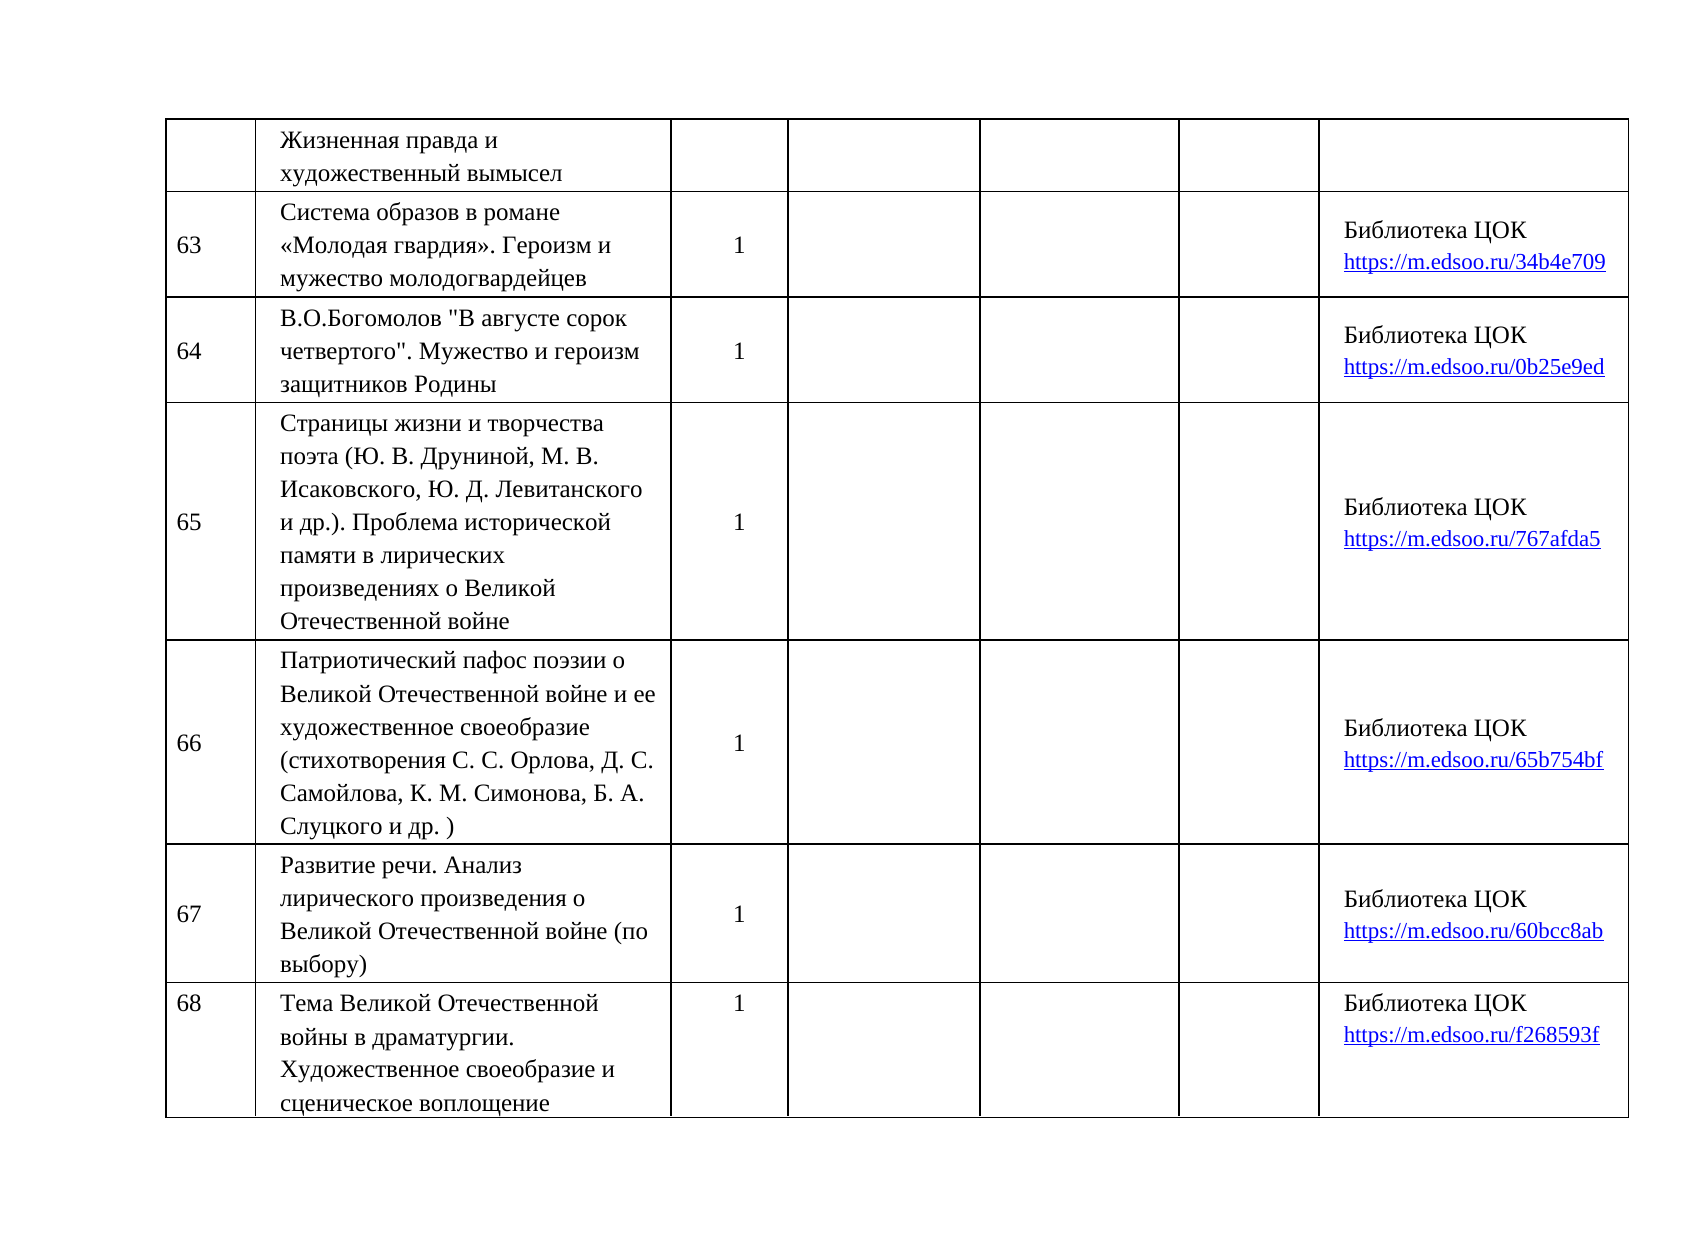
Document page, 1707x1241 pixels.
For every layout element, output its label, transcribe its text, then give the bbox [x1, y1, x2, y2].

table_cell [789, 120, 979, 191]
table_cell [1320, 983, 1628, 1116]
table_cell [981, 641, 1178, 843]
table_cell [1180, 192, 1318, 296]
table_cell [1180, 845, 1318, 982]
table_cell 1 [672, 298, 787, 401]
table_cell [1180, 983, 1318, 1116]
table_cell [1320, 120, 1628, 191]
table_cell 1 [672, 641, 787, 843]
table_cell Система образов в романе «Молодая гвардия». Героизм и мужество молодогвардейцев [256, 192, 670, 296]
table_cell [981, 192, 1178, 296]
table_cell [1180, 641, 1318, 843]
table_cell 63 [167, 192, 255, 296]
table_cell Патриотический пафос поэзии о Великой Отечественной войне и ее художественное своеобразие (стихотворения С. С. Орлова, Д. С. Самойлова, К. М. Симонова, Б. А. Слуцкого и др. ) [256, 641, 670, 843]
table_cell [789, 403, 979, 639]
table_cell [789, 298, 979, 401]
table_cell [256, 120, 670, 191]
table_cell [981, 403, 1178, 639]
table_cell Библиотека ЦОК https://m.edsoo.ru/34b4e709 [1320, 192, 1628, 296]
table_cell [981, 845, 1178, 982]
table_cell [1180, 403, 1318, 639]
table_cell 1 [672, 983, 787, 1116]
table_cell [1180, 298, 1318, 401]
table_cell 1 [672, 403, 787, 639]
table_cell Библиотека ЦОК https://m.edsoo.ru/60bcc8ab [1320, 845, 1628, 982]
table_cell 62 [167, 120, 255, 191]
table_cell 66 [167, 641, 255, 843]
table_cell [789, 192, 979, 296]
table_cell [1180, 120, 1318, 191]
table_cell Библиотека ЦОК https://m.edsoo.ru/65b754bf [1320, 641, 1628, 843]
table_cell В.О.Богомолов "В августе сорок четвертого". Мужество и героизм защитников Родины [256, 298, 670, 401]
table_cell 68 [167, 983, 255, 1116]
table_cell Страницы жизни и творчества поэта (Ю. В. Друниной, М. В. Исаковского, Ю. Д. Левитанского и др.). Проблема исторической памяти в лирических произведениях о Великой Отечественной войне [256, 403, 670, 639]
table_cell [981, 983, 1178, 1116]
table_cell [981, 298, 1178, 401]
table_cell [789, 983, 979, 1116]
table_cell 65 [167, 403, 255, 639]
table_cell [789, 845, 979, 982]
table_cell 1 [672, 120, 787, 191]
table_cell Библиотека ЦОК https://m.edsoo.ru/767afda5 [1320, 403, 1628, 639]
table_cell Развитие речи. Анализ лирического произведения о Великой Отечественной войне (по выбору) [256, 845, 670, 982]
table_cell 1 [672, 845, 787, 982]
table_cell [981, 120, 1178, 191]
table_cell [256, 983, 670, 1116]
table_cell Библиотека ЦОК https://m.edsoo.ru/0b25e9ed [1320, 298, 1628, 401]
table_cell 64 [167, 298, 255, 401]
table_cell [789, 641, 979, 843]
table_cell 67 [167, 845, 255, 982]
table_cell 1 [672, 192, 787, 296]
